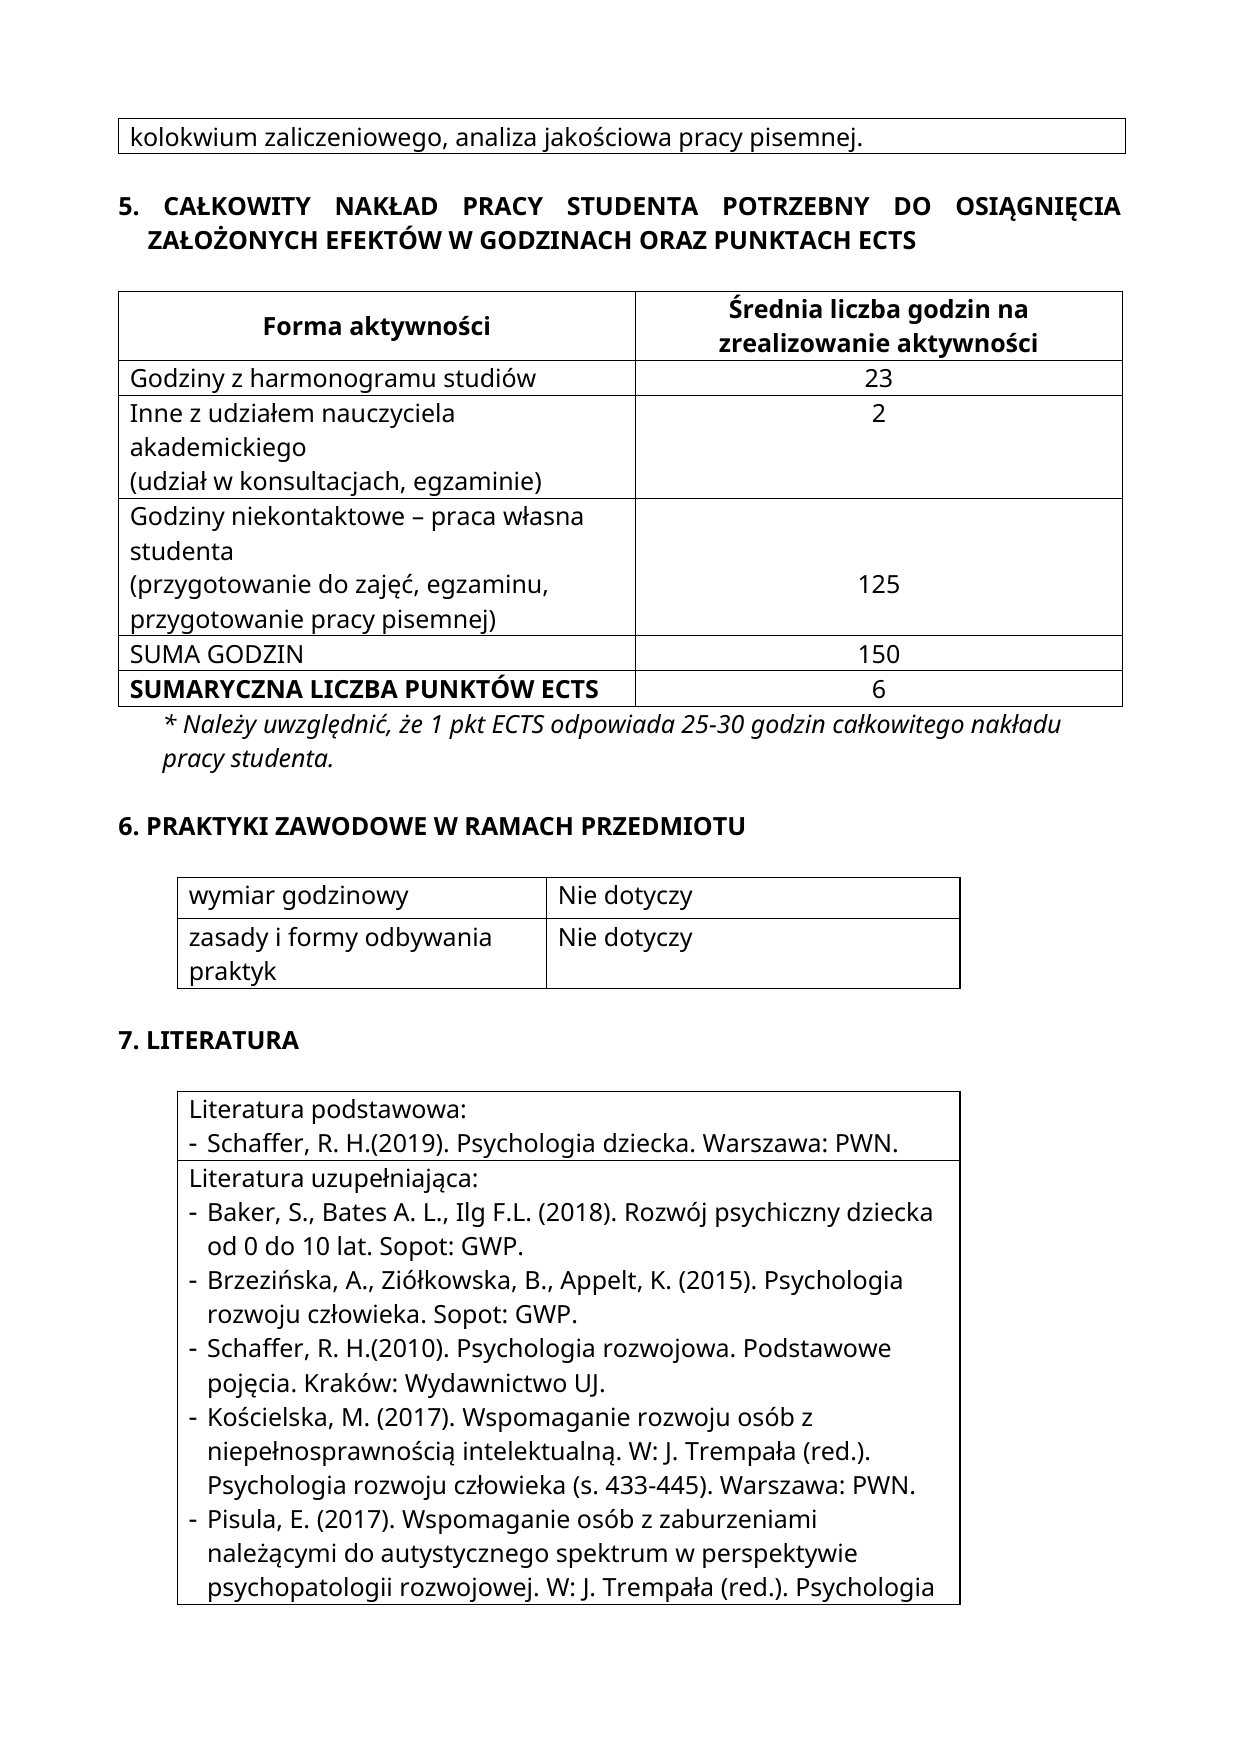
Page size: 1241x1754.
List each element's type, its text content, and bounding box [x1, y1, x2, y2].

table_cell zasady i formy odbywania praktyk [178, 919, 546, 987]
table_cell SUMA GODZIN [119, 636, 635, 670]
text 7. LITERATURA [118, 1022, 1122, 1057]
text 6. PRAKTYKI ZAWODOWE W RAMACH PRZEDMIOTU [118, 809, 1122, 843]
table_cell SUMARYCZNA LICZBA PUNKTÓW ECTS [119, 671, 635, 706]
table_cell 125 [636, 499, 1122, 635]
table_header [119, 119, 1125, 153]
table_header Literatura podstawowa: Schaffer, R. H.(2019). Psychologia dziecka. Warszawa: PWN. [178, 1092, 959, 1160]
table_cell Godziny z harmonogramu studiów [119, 361, 635, 395]
table_cell 2 [636, 396, 1122, 498]
table_cell Godziny niekontaktowe – praca własna studenta (przygotowanie do zajęć, egzaminu, przygotowanie pracy pisemnej) [119, 499, 635, 635]
text * Należy uwzględnić, że 1 pkt ECTS odpowiada 25-30 godzin całkowitego nakładu pracy studenta. [162, 707, 1122, 775]
table_cell Nie dotyczy [547, 919, 959, 987]
table_cell 23 [636, 361, 1122, 395]
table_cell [178, 1161, 959, 1604]
table_cell 150 [636, 636, 1122, 670]
table_header Nie dotyczy [547, 878, 959, 918]
table_cell 6 [636, 671, 1122, 706]
table_header Forma aktywności [119, 292, 635, 360]
table_header Średnia liczba godzin na zrealizowanie aktywności [636, 292, 1122, 360]
text 5. CAŁKOWITY NAKŁAD PRACY STUDENTA POTRZEBNY DO OSIĄGNIĘCIA ZAŁOŻONYCH EFEKTÓW W GODZINACH ORAZ PUNKTACH ECTS [118, 188, 1122, 256]
table_cell Inne z udziałem nauczyciela akademickiego (udział w konsultacjach, egzaminie) [119, 396, 635, 498]
table_header wymiar godzinowy [178, 878, 546, 918]
